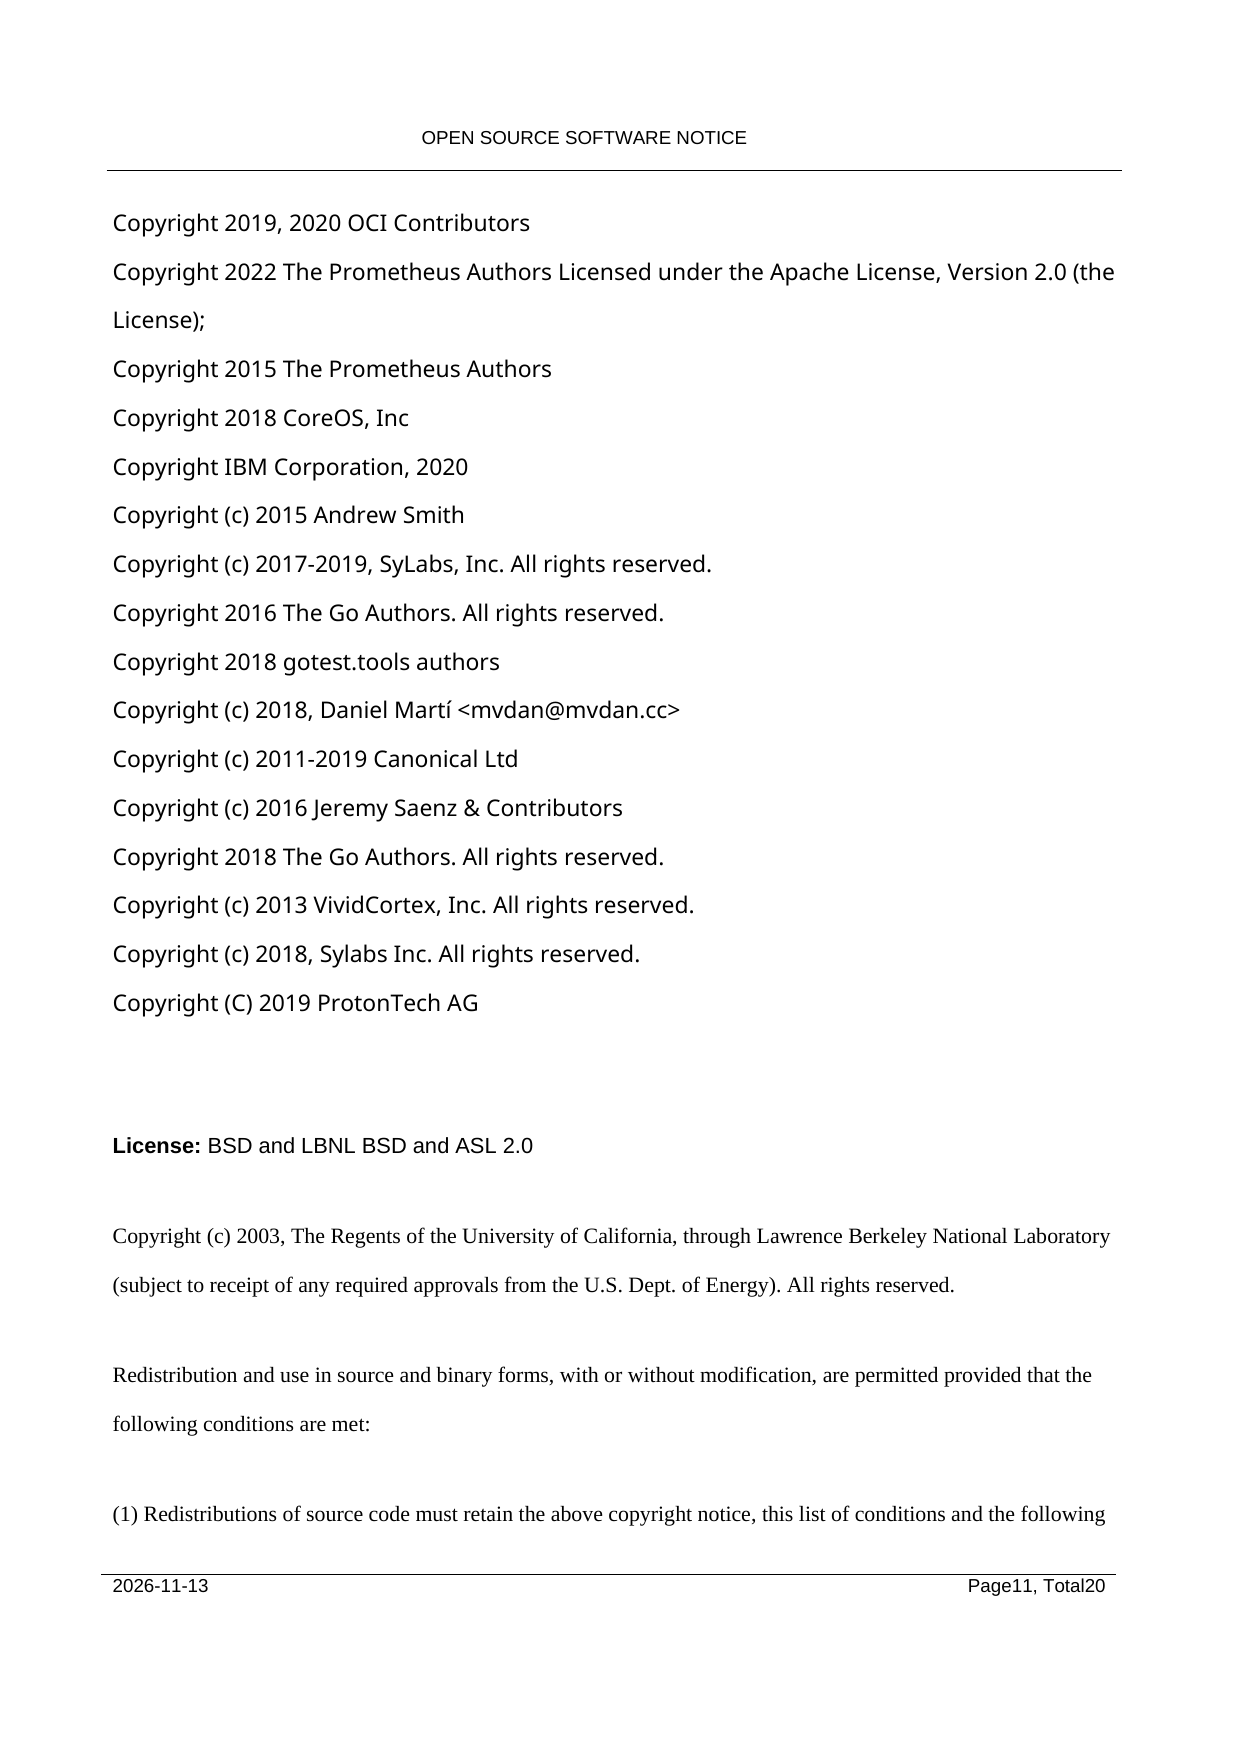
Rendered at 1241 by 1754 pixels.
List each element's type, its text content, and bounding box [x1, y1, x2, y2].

text Copyright (c) 2003, The Regents of the University of California, through Lawrence Berkeley National Laboratory (subject to receipt of any required approvals from the U.S. Dept. of Energy). All rights reserved. [112, 1219, 1128, 1300]
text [112, 206, 1128, 1068]
text Redistribution and use in source and binary forms, with or without modification, are permitted provided that the following conditions are met: [112, 1358, 1128, 1439]
text License: BSD and LBNL BSD and ASL 2.0 [112, 1129, 1128, 1161]
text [112, 1497, 1128, 1529]
